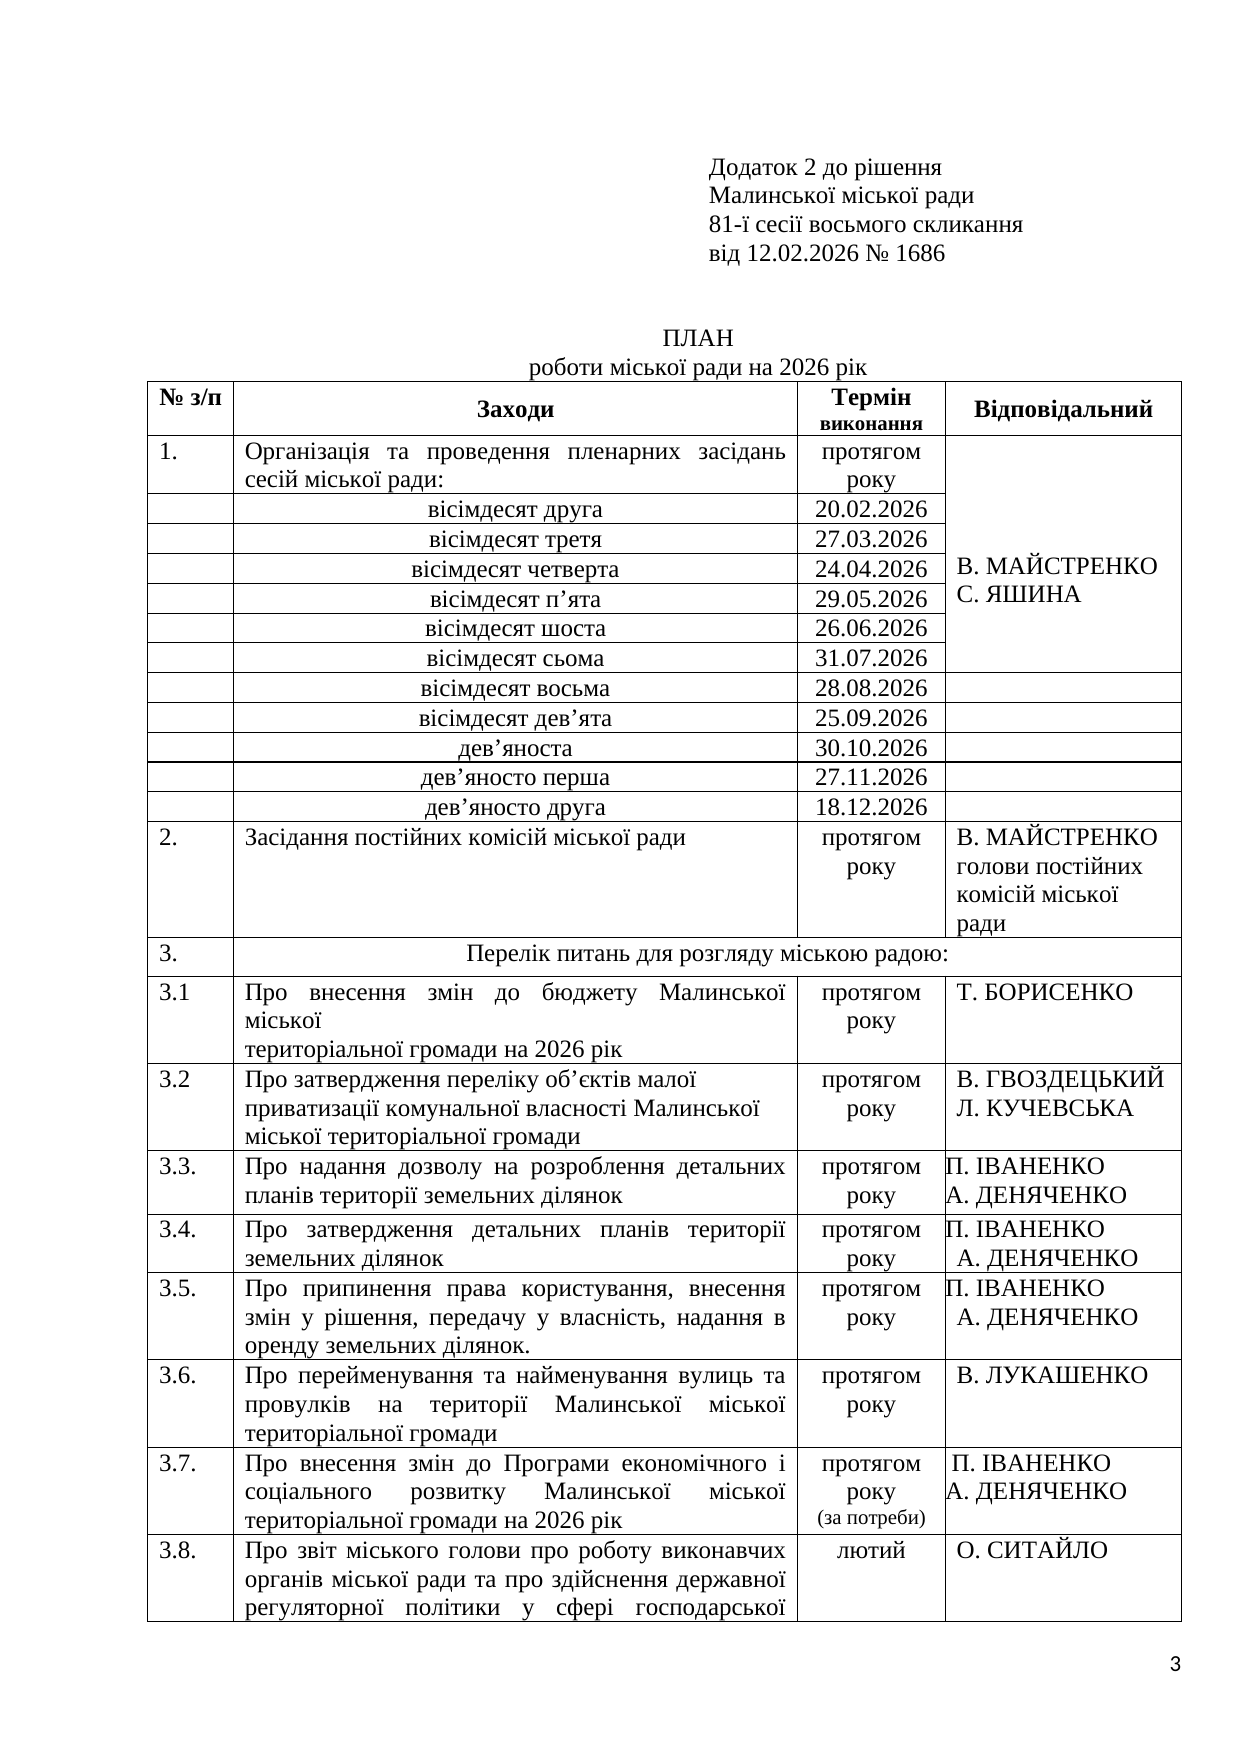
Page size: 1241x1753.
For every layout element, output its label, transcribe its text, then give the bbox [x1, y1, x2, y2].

table_cell протягом року [798, 436, 945, 493]
table_cell [148, 614, 233, 642]
table_cell 3.4. [148, 1215, 233, 1272]
table_cell [148, 643, 233, 672]
table_cell вісімдесят шоста [234, 614, 797, 642]
table_cell [148, 703, 233, 732]
text роботи міської ради на 2026 рік [177, 352, 1181, 381]
table_cell [148, 763, 233, 791]
table_cell вісімдесят дев’ята [234, 703, 797, 732]
table_cell вісімдесят сьома [234, 643, 797, 672]
table_cell П. ІВАНЕНКО А. ДЕНЯЧЕНКО [946, 1151, 1181, 1213]
table_cell [148, 524, 233, 553]
table_cell дев’яноста [234, 733, 797, 761]
table_cell Про затвердження детальних планів території земельних ділянок [234, 1215, 797, 1272]
table_cell Т. БОРИСЕНКО [946, 977, 1181, 1063]
table_cell 24.04.2026 [798, 554, 945, 583]
table_cell 3.5. [148, 1273, 233, 1359]
table_cell протягом року [798, 1273, 945, 1359]
table_cell 3.3. [148, 1151, 233, 1213]
table_cell В. МАЙСТРЕНКО С. ЯШИНА [946, 436, 1181, 672]
table_cell [946, 673, 1181, 702]
table_cell 30.10.2026 [798, 733, 945, 761]
table_header № з/п [148, 382, 233, 435]
table_cell [148, 673, 233, 702]
text ПЛАН [177, 323, 1181, 352]
table_cell вісімдесят п’ята [234, 584, 797, 612]
table_cell 3.2 [148, 1064, 233, 1150]
table_cell [148, 733, 233, 761]
table_cell [946, 703, 1181, 732]
table_cell протягом року [798, 1215, 945, 1272]
table_cell Про внесення змін до Програми економічного і соціального розвитку Малинської міської територіальної громади на 2026 рік [234, 1448, 797, 1534]
table_cell Про надання дозволу на розроблення детальних планів території земельних ділянок [234, 1151, 797, 1213]
table_cell [946, 763, 1181, 791]
table_cell Про припинення права користування, внесення змін у рішення, передачу у власність, надання в оренду земельних ділянок. [234, 1273, 797, 1359]
table_cell 3.7. [148, 1448, 233, 1534]
table_header Термін виконання [798, 382, 945, 435]
table_cell Про внесення змін до бюджету Малинської міської територіальної громади на 2026 рік [234, 977, 797, 1063]
table_cell протягом року (за потреби) [798, 1448, 945, 1534]
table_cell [234, 1535, 797, 1621]
table_cell 28.08.2026 [798, 673, 945, 702]
table_cell Організація та проведення пленарних засідань сесій міської ради: [234, 436, 797, 493]
table_cell вісімдесят друга [234, 494, 797, 523]
text Додаток 2 до рішення [709, 152, 1181, 180]
table_cell протягом року [798, 977, 945, 1063]
table_cell П. ІВАНЕНКО А. ДЕНЯЧЕНКО [946, 1448, 1181, 1534]
table_cell [946, 792, 1181, 821]
table_cell П. ІВАНЕНКО А. ДЕНЯЧЕНКО [946, 1215, 1181, 1272]
table_cell лютий [798, 1535, 945, 1621]
table_cell В. ЛУКАШЕНКО [946, 1360, 1181, 1447]
table_cell 3. [148, 938, 233, 976]
table_cell П. ІВАНЕНКО А. ДЕНЯЧЕНКО [946, 1273, 1181, 1359]
table_cell 18.12.2026 [798, 792, 945, 821]
table_cell В. МАЙСТРЕНКО голови постійних комісій міської ради [946, 822, 1181, 937]
table_cell протягом року [798, 1151, 945, 1213]
table_cell [148, 494, 233, 523]
table_cell 26.06.2026 [798, 614, 945, 642]
table_cell протягом року [798, 1064, 945, 1150]
table_cell О. СИТАЙЛО [946, 1535, 1181, 1621]
table_header Відповідальний [946, 382, 1181, 435]
table_cell Перелік питань для розгляду міською радою: [234, 938, 1181, 976]
table_cell [946, 733, 1181, 761]
table_cell Про затвердження переліку об’єктів малої приватизації комунальної власності Малинської міської територіальної громади [234, 1064, 797, 1150]
table_cell вісімдесят четверта [234, 554, 797, 583]
table_cell 3.6. [148, 1360, 233, 1447]
table_cell 27.03.2026 [798, 524, 945, 553]
table_cell протягом року [798, 822, 945, 937]
table_cell 31.07.2026 [798, 643, 945, 672]
table_cell 20.02.2026 [798, 494, 945, 523]
table_cell 2. [148, 822, 233, 937]
table_cell 25.09.2026 [798, 703, 945, 732]
text Малинської міської ради [709, 180, 1181, 209]
table_cell В. ГВОЗДЕЦЬКИЙ Л. КУЧЕВСЬКА [946, 1064, 1181, 1150]
table_cell протягом року [798, 1360, 945, 1447]
table_cell [148, 554, 233, 583]
table_cell вісімдесят восьма [234, 673, 797, 702]
table_cell дев’яносто друга [234, 792, 797, 821]
table_cell 29.05.2026 [798, 584, 945, 612]
table_header Заходи [234, 382, 797, 435]
table_cell вісімдесят третя [234, 524, 797, 553]
table_cell 1. [148, 436, 233, 493]
table_cell Про перейменування та найменування вулиць та провулків на території Малинської міської територіальної громади [234, 1360, 797, 1447]
table_cell Засідання постійних комісій міської ради [234, 822, 797, 937]
table_cell [148, 584, 233, 612]
table_cell [148, 792, 233, 821]
text 81-ї сесії восьмого скликання від 12.02.2026 № 1686 [709, 209, 1181, 267]
table_cell 3.1 [148, 977, 233, 1063]
table_cell 3.8. [148, 1535, 233, 1621]
table_cell дев’яносто перша [234, 763, 797, 791]
table_cell 27.11.2026 [798, 763, 945, 791]
